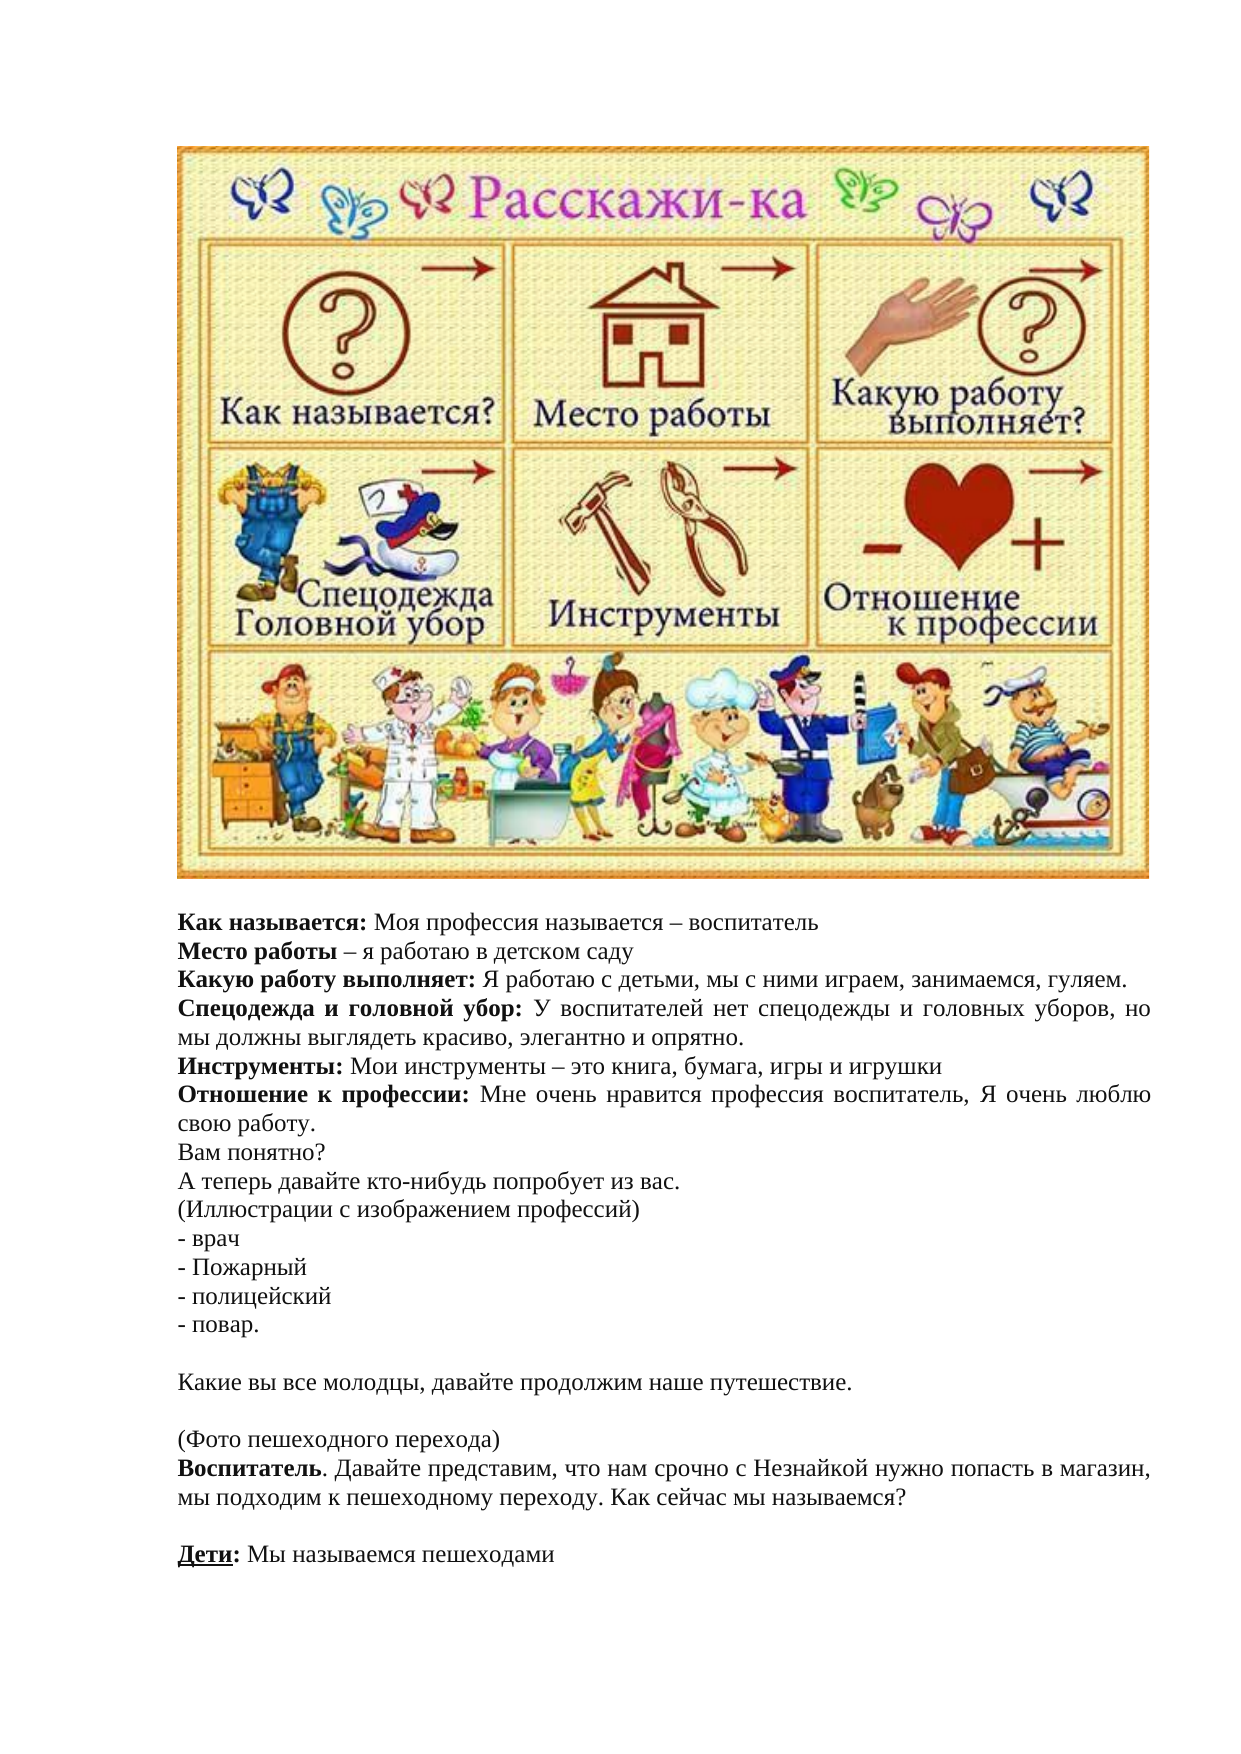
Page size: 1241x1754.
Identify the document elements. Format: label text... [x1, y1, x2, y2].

text Отношение к профессии: Мне очень нравится профессия воспитатель, Я очень люблю свою работу. [177, 1079, 1152, 1137]
text Вам понятно? [177, 1137, 1152, 1166]
text А теперь давайте кто-нибудь попробует из вас. [177, 1166, 1152, 1194]
text Место работы – я работаю в детском саду [177, 936, 1152, 964]
text Как называется: Моя профессия называется – воспитатель [177, 907, 1152, 936]
text Инструменты: Мои инструменты – это книга, бумага, игры и игрушки [177, 1051, 1152, 1079]
text Воспитатель. Давайте представим, что нам срочно с Незнайкой нужно попасть в магазин, мы подходим к пешеходному переходу. Как сейчас мы называемся? [177, 1453, 1152, 1511]
text - Пожарный [177, 1252, 1152, 1281]
text Спецодежда и головной убор: У воспитателей нет спецодежды и головных уборов, но мы должны выглядеть красиво, элегантно и опрятно. [177, 993, 1152, 1051]
text (Иллюстрации с изображением профессий) [177, 1194, 1152, 1223]
text - врач [177, 1223, 1152, 1252]
text - полицейский [177, 1281, 1152, 1309]
text (Фото пешеходного перехода) [177, 1424, 1152, 1453]
text Дети: Мы называемся пешеходами [177, 1539, 1152, 1568]
text Какую работу выполняет: Я работаю с детьми, мы с ними играем, занимаемся, гуляем. [177, 964, 1152, 993]
text - повар. [177, 1309, 1152, 1338]
text Какие вы все молодцы, давайте продолжим наше путешествие. [177, 1367, 1152, 1396]
